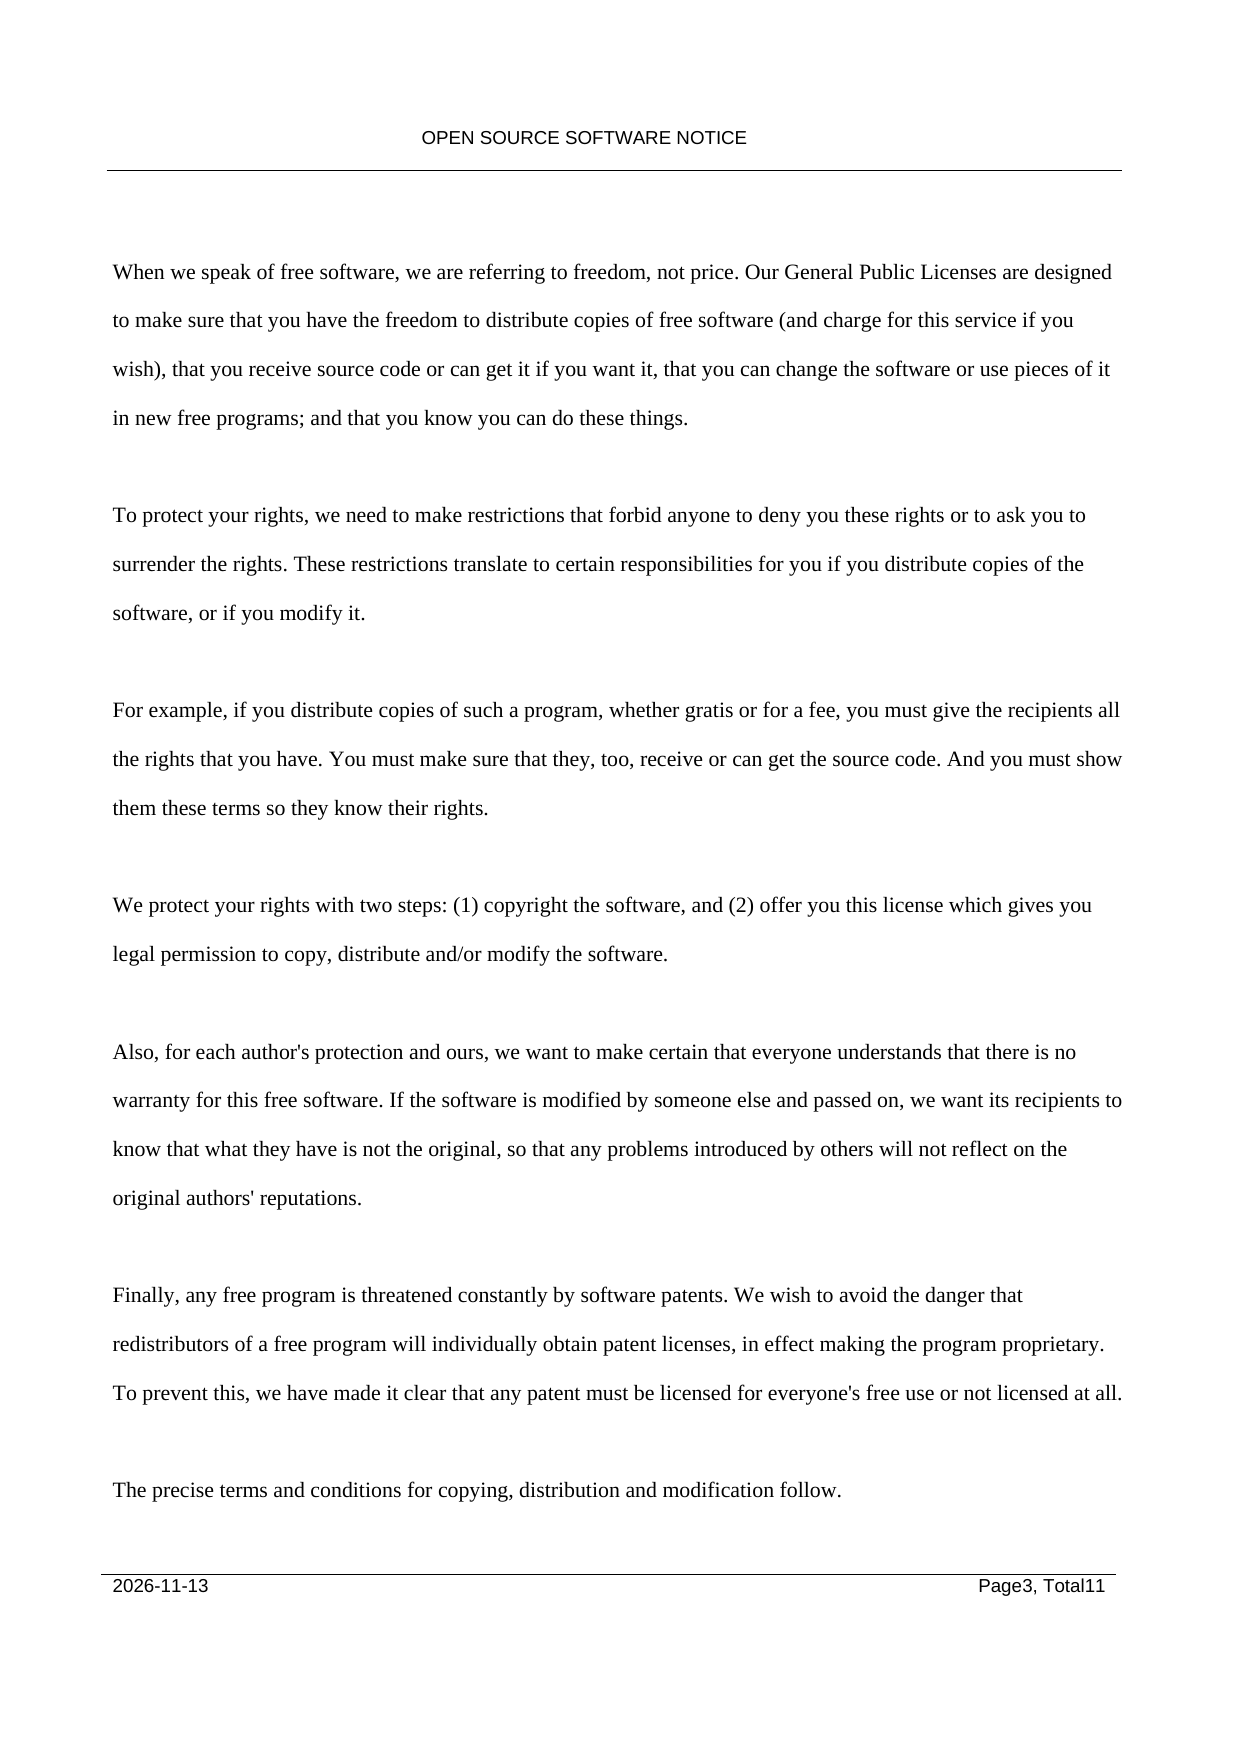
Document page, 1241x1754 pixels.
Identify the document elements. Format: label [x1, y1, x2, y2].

text [112, 206, 1128, 1506]
